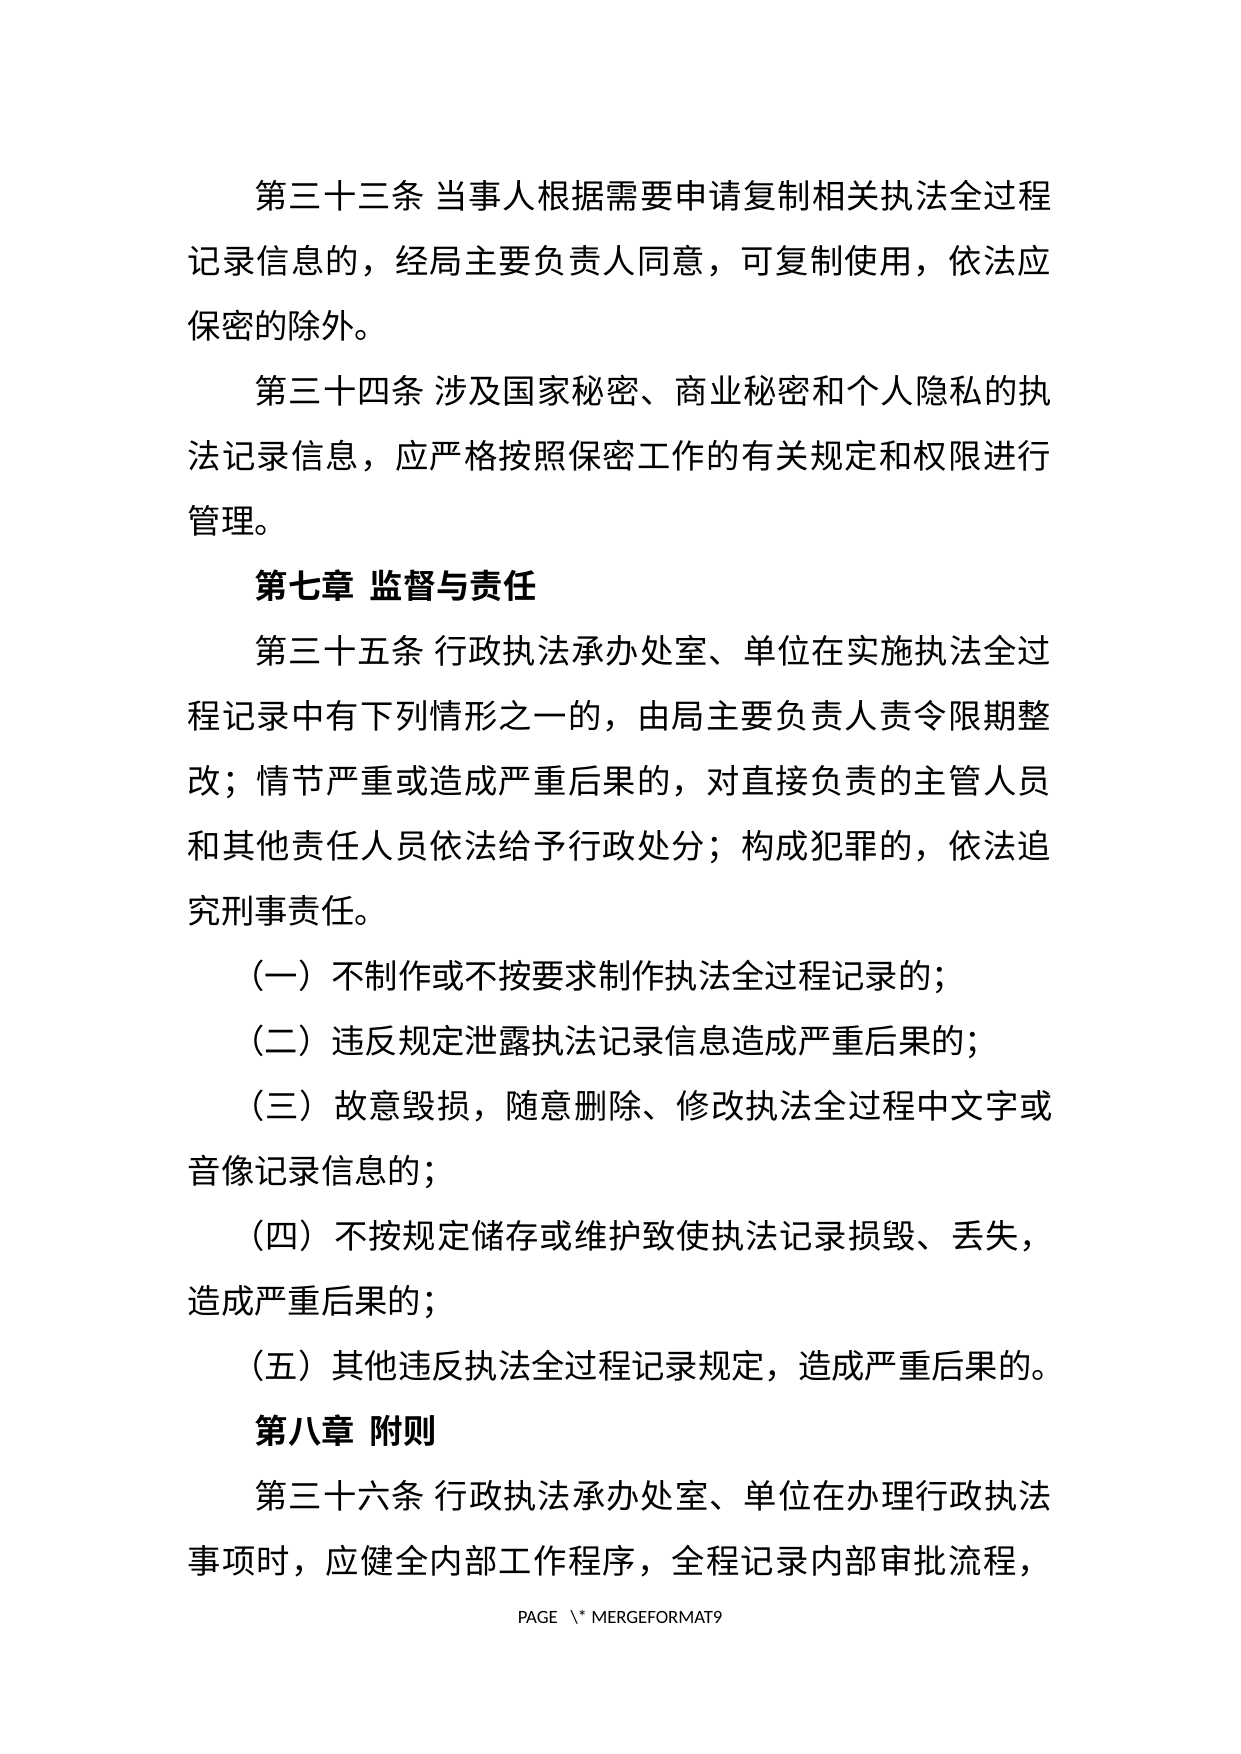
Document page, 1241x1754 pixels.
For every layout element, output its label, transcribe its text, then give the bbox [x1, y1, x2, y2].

text 第八章 附则 [187, 1397, 1053, 1462]
text 第七章 监督与责任 [187, 552, 1053, 617]
text 第三十四条 涉及国家秘密、商业秘密和个人隐私的执法记录信息，应严格按照保密工作的有关规定和权限进行管理。 [187, 357, 1053, 552]
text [187, 1462, 1053, 1592]
text （三）故意毁损，随意删除、修改执法全过程中文字或音像记录信息的； [187, 1072, 1053, 1202]
text 第三十五条 行政执法承办处室、单位在实施执法全过程记录中有下列情形之一的，由局主要负责人责令限期整改；情节严重或造成严重后果的，对直接负责的主管人员和其他责任人员依法给予行政处分；构成犯罪的，依法追究刑事责任。 [187, 617, 1053, 942]
text （一）不制作或不按要求制作执法全过程记录的； [187, 942, 1053, 1007]
text （五）其他违反执法全过程记录规定，造成严重后果的。 [187, 1332, 1053, 1397]
text （二）违反规定泄露执法记录信息造成严重后果的； [187, 1007, 1053, 1072]
text （四）不按规定储存或维护致使执法记录损毁、丢失，造成严重后果的； [187, 1202, 1053, 1332]
text 第三十三条 当事人根据需要申请复制相关执法全过程记录信息的，经局主要负责人同意，可复制使用，依法应保密的除外。 [187, 162, 1053, 357]
